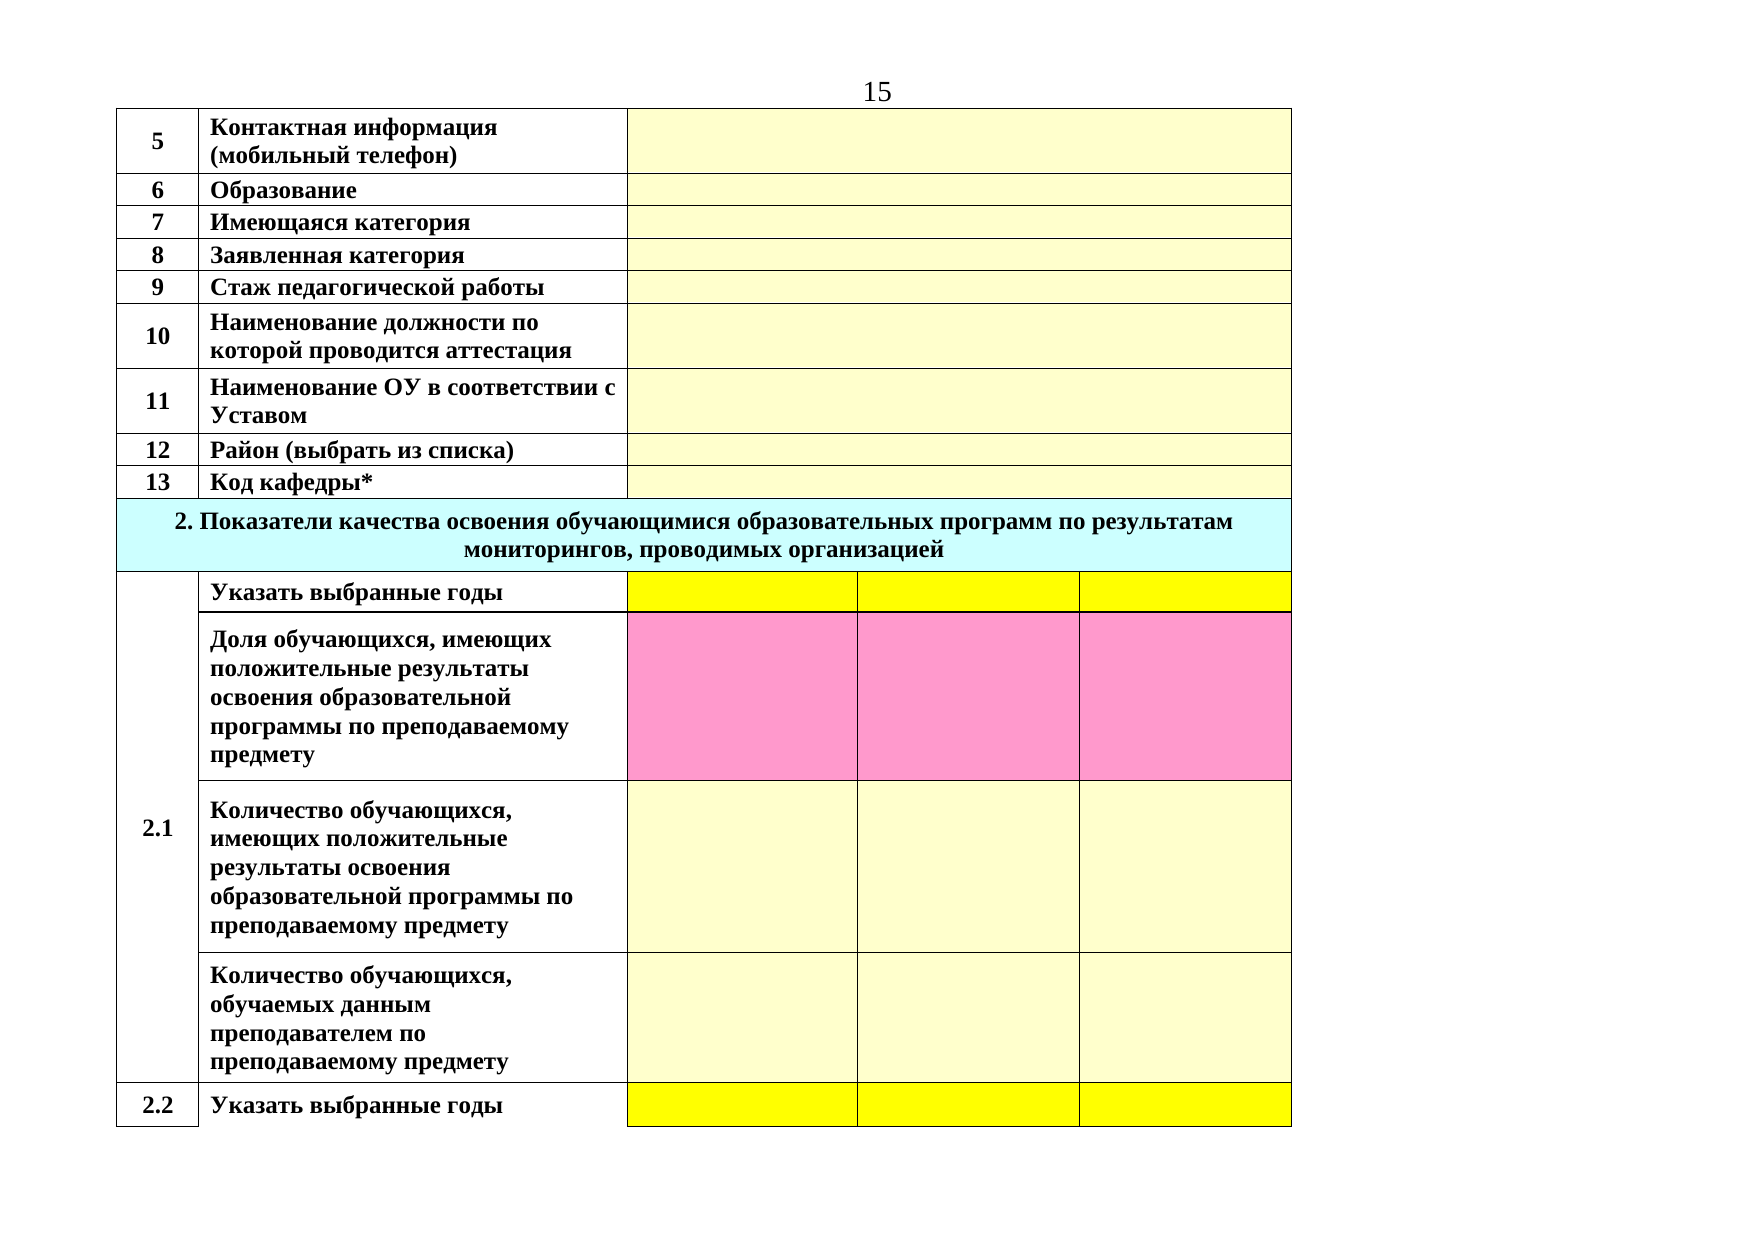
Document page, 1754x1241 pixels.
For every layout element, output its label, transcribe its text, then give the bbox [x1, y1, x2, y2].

table_cell [1080, 613, 1291, 780]
table_cell Район (выбрать из списка) [199, 434, 627, 465]
table_cell 11 [117, 369, 198, 432]
table_cell [858, 613, 1079, 780]
table_cell [1080, 953, 1291, 1082]
table_cell [628, 572, 857, 611]
table_cell Образование [199, 174, 627, 205]
table_cell [628, 271, 1291, 302]
table_cell [628, 304, 1291, 367]
table_cell 12 [117, 434, 198, 465]
table_cell Количество обучающихся, имеющих положительные результаты освоения образовательной программы по преподаваемому предмету [199, 781, 627, 952]
table_cell [858, 953, 1079, 1082]
table_cell Заявленная категория [199, 239, 627, 270]
table_cell Указать выбранные годы [199, 572, 627, 611]
table_cell 5 [117, 109, 198, 172]
table_cell [628, 781, 857, 952]
table_cell [1080, 1083, 1291, 1126]
table_cell Указать выбранные годы [199, 1083, 627, 1126]
table_cell [628, 239, 1291, 270]
table_cell [628, 109, 1291, 172]
table_cell 6 [117, 174, 198, 205]
table_cell [628, 206, 1291, 237]
table_cell [628, 434, 1291, 465]
table_cell 2. Показатели качества освоения обучающимися образовательных программ по результатам мониторингов, проводимых организацией [117, 499, 1291, 571]
table_cell Контактная информация (мобильный телефон) [199, 109, 627, 172]
table_cell [628, 1083, 857, 1126]
table_cell 8 [117, 239, 198, 270]
table_cell Доля обучающихся, имеющих положительные результаты освоения образовательной программы по преподаваемому предмету [199, 613, 627, 780]
table_cell [1080, 572, 1291, 611]
table_cell 2.1 [117, 572, 198, 1082]
table_cell [858, 781, 1079, 952]
table_cell [628, 174, 1291, 205]
table_cell 7 [117, 206, 198, 237]
table_cell [628, 953, 857, 1082]
table_cell [858, 1083, 1079, 1126]
table_cell 2.2 [117, 1083, 198, 1126]
table_cell 13 [117, 466, 198, 497]
table_cell [858, 572, 1079, 611]
table_cell [1080, 781, 1291, 952]
table_cell 10 [117, 304, 198, 367]
table_cell Стаж педагогической работы [199, 271, 627, 302]
table_cell [628, 466, 1291, 497]
table_cell Имеющаяся категория [199, 206, 627, 237]
table_cell [628, 369, 1291, 432]
table_cell 9 [117, 271, 198, 302]
table_cell Количество обучающихся, обучаемых данным преподавателем по преподаваемому предмету [199, 953, 627, 1082]
table_cell [628, 613, 857, 780]
table_cell Наименование должности по которой проводится аттестация [199, 304, 627, 367]
table_cell Код кафедры* [199, 466, 627, 497]
table_cell Наименование ОУ в соответствии с Уставом [199, 369, 627, 432]
